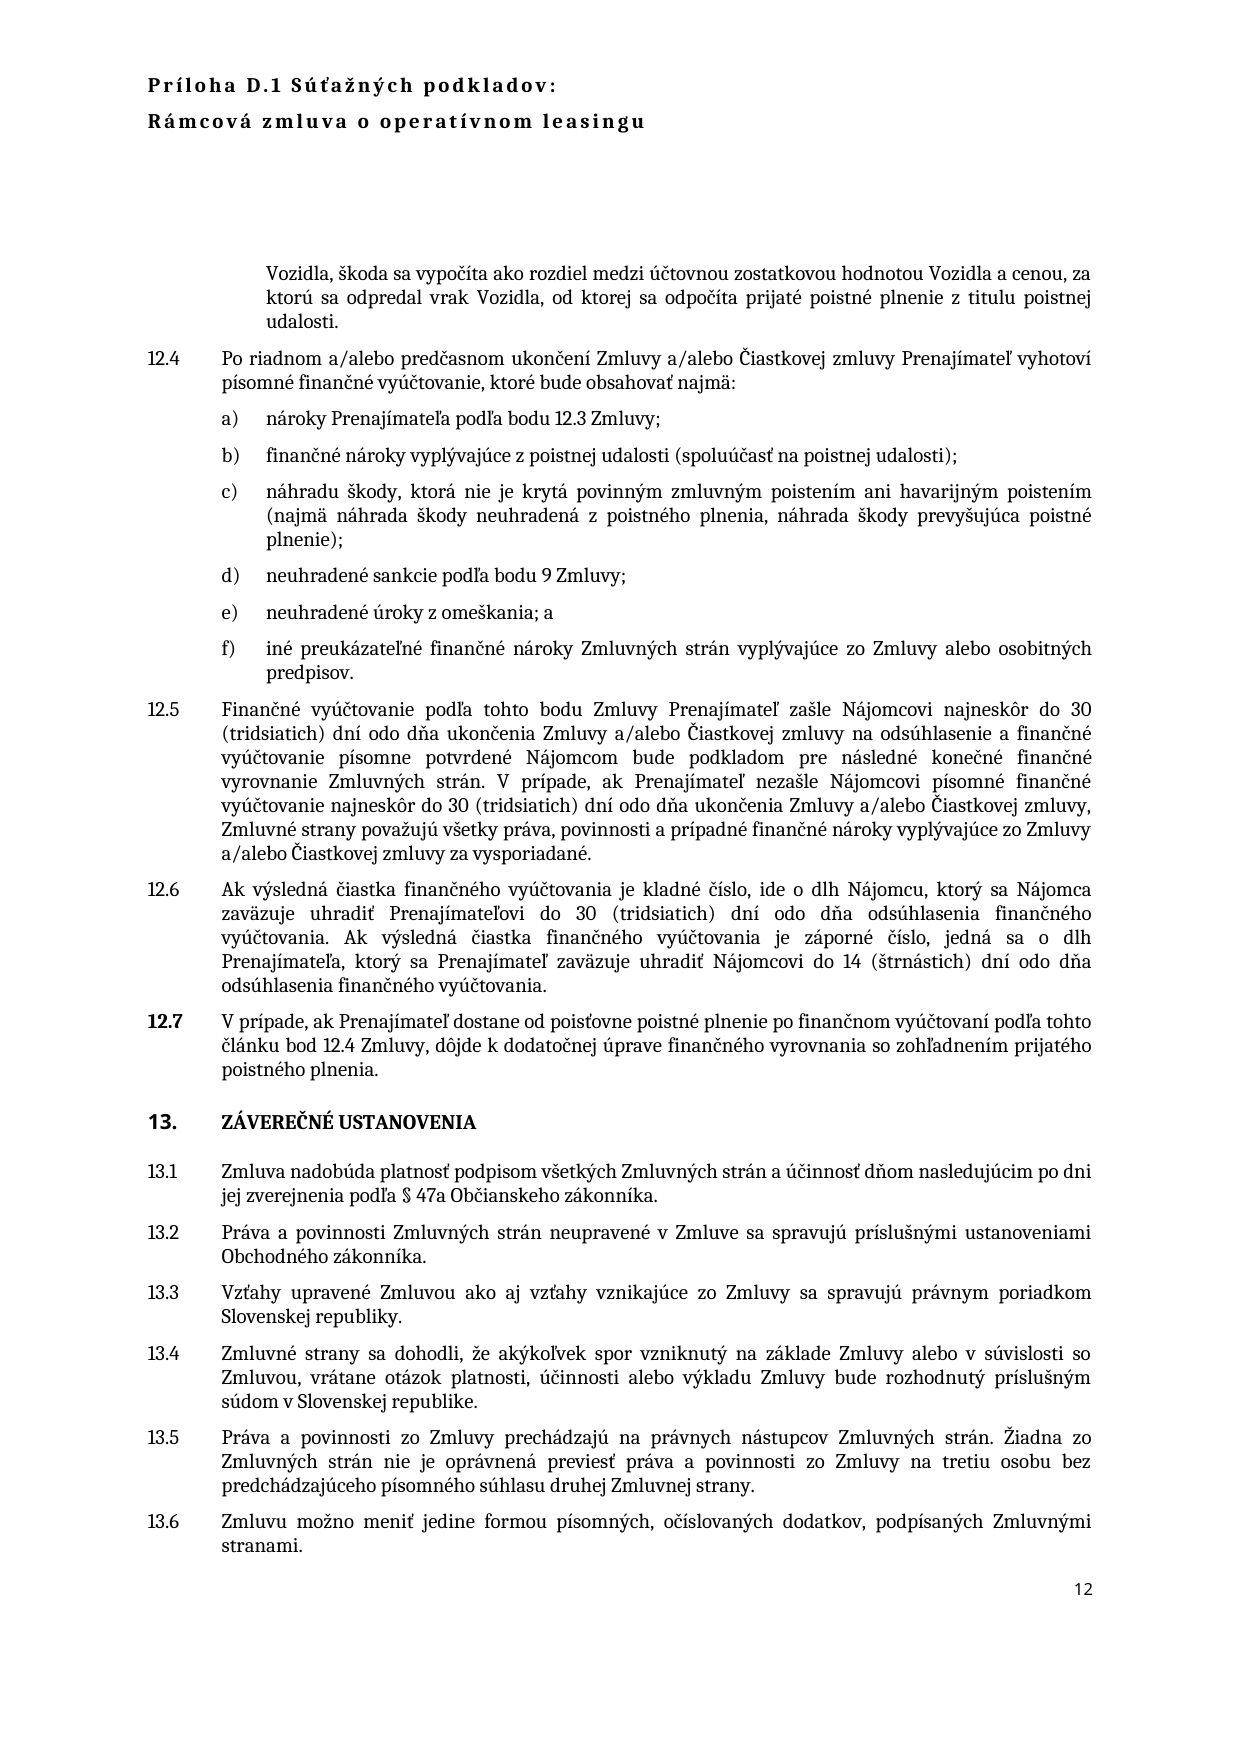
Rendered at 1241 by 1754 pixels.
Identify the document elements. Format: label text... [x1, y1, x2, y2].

list Po riadnom a/alebo predčasnom ukončení Zmluvy a/alebo Čiastkovej zmluvy Prenajímateľ vyhotoví písomné finančné vyúčtovanie, ktoré bude obsahovať najmä: [148, 346, 1093, 394]
list Finančné vyúčtovanie podľa tohto bodu Zmluvy Prenajímateľ zašle Nájomcovi najneskôr do 30 (tridsiatich) dní odo dňa ukončenia Zmluvy a/alebo Čiastkovej zmluvy na odsúhlasenie a finančné vyúčtovanie písomne potvrdené Nájomcom bude podkladom pre následné konečné finančné vyrovnanie Zmluvných strán. V prípade, ak Prenajímateľ nezašle Nájomcovi písomné finančné vyúčtovanie najneskôr do 30 (tridsiatich) dní odo dňa ukončenia Zmluvy a/alebo Čiastkovej zmluvy, Zmluvné strany považujú všetky práva, povinnosti a prípadné finančné nároky vyplývajúce zo Zmluvy a/alebo Čiastkovej zmluvy za vysporiadané. [148, 697, 1093, 865]
list nároky Prenajímateľa podľa bodu 12.3 Zmluvy; [221, 407, 1093, 431]
list neuhradené úroky z omeškania; a [221, 601, 1093, 624]
list ZÁVEREČNÉ USTANOVENIA [148, 1107, 1093, 1135]
list Vzťahy upravené Zmluvou ako aj vzťahy vznikajúce zo Zmluvy sa spravujú právnym poriadkom Slovenskej republiky. [148, 1281, 1093, 1329]
list Práva a povinnosti Zmluvných strán neupravené v Zmluve sa spravujú príslušnými ustanoveniami Obchodného zákonníka. [148, 1221, 1093, 1268]
list Práva a povinnosti zo Zmluvy prechádzajú na právnych nástupcov Zmluvných strán. Žiadna zo Zmluvných strán nie je oprávnená previesť práva a povinnosti zo Zmluvy na tretiu osobu bez predchádzajúceho písomného súhlasu druhej Zmluvnej strany. [148, 1426, 1093, 1498]
list Ak výsledná čiastka finančného vyúčtovania je kladné číslo, ide o dlh Nájomcu, ktorý sa Nájomca zaväzuje uhradiť Prenajímateľovi do 30 (tridsiatich) dní odo dňa odsúhlasenia finančného vyúčtovania. Ak výsledná čiastka finančného vyúčtovania je záporné číslo, jedná sa o dlh Prenajímateľa, ktorý sa Prenajímateľ zaväzuje uhradiť Nájomcovi do 14 (štrnástich) dní odo dňa odsúhlasenia finančného vyúčtovania. [148, 878, 1093, 997]
list Zmluvu možno meniť jedine formou písomných, očíslovaných dodatkov, podpísaných Zmluvnými stranami. [148, 1510, 1093, 1558]
list finančné nároky vyplývajúce z poistnej udalosti (spoluúčasť na poistnej udalosti); [221, 443, 1093, 467]
list neuhradené sankcie podľa bodu 9 Zmluvy; [221, 564, 1093, 588]
list Zmluvné strany sa dohodli, že akýkoľvek spor vzniknutý na základe Zmluvy alebo v súvislosti so Zmluvou, vrátane otázok platnosti, účinnosti alebo výkladu Zmluvy bude rozhodnutý príslušným súdom v Slovenskej republike. [148, 1341, 1093, 1413]
list V prípade, ak Prenajímateľ dostane od poisťovne poistné plnenie po finančnom vyúčtovaní podľa tohto článku bod 12.4 Zmluvy, dôjde k dodatočnej úprave finančného vyrovnania so zohľadnením prijatého poistného plnenia. [148, 1010, 1093, 1082]
list náhradu škody, ktorá nie je krytá povinným zmluvným poistením ani havarijným poistením (najmä náhrada škody neuhradená z poistného plnenia, náhrada škody prevyšujúca poistné plnenie); [221, 480, 1093, 552]
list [221, 262, 1093, 334]
list iné preukázateľné finančné nároky Zmluvných strán vyplývajúce zo Zmluvy alebo osobitných predpisov. [221, 637, 1093, 685]
list Zmluva nadobúda platnosť podpisom všetkých Zmluvných strán a účinnosť dňom nasledujúcim po dni jej zverejnenia podľa § 47a Občianskeho zákonníka. [148, 1160, 1093, 1208]
